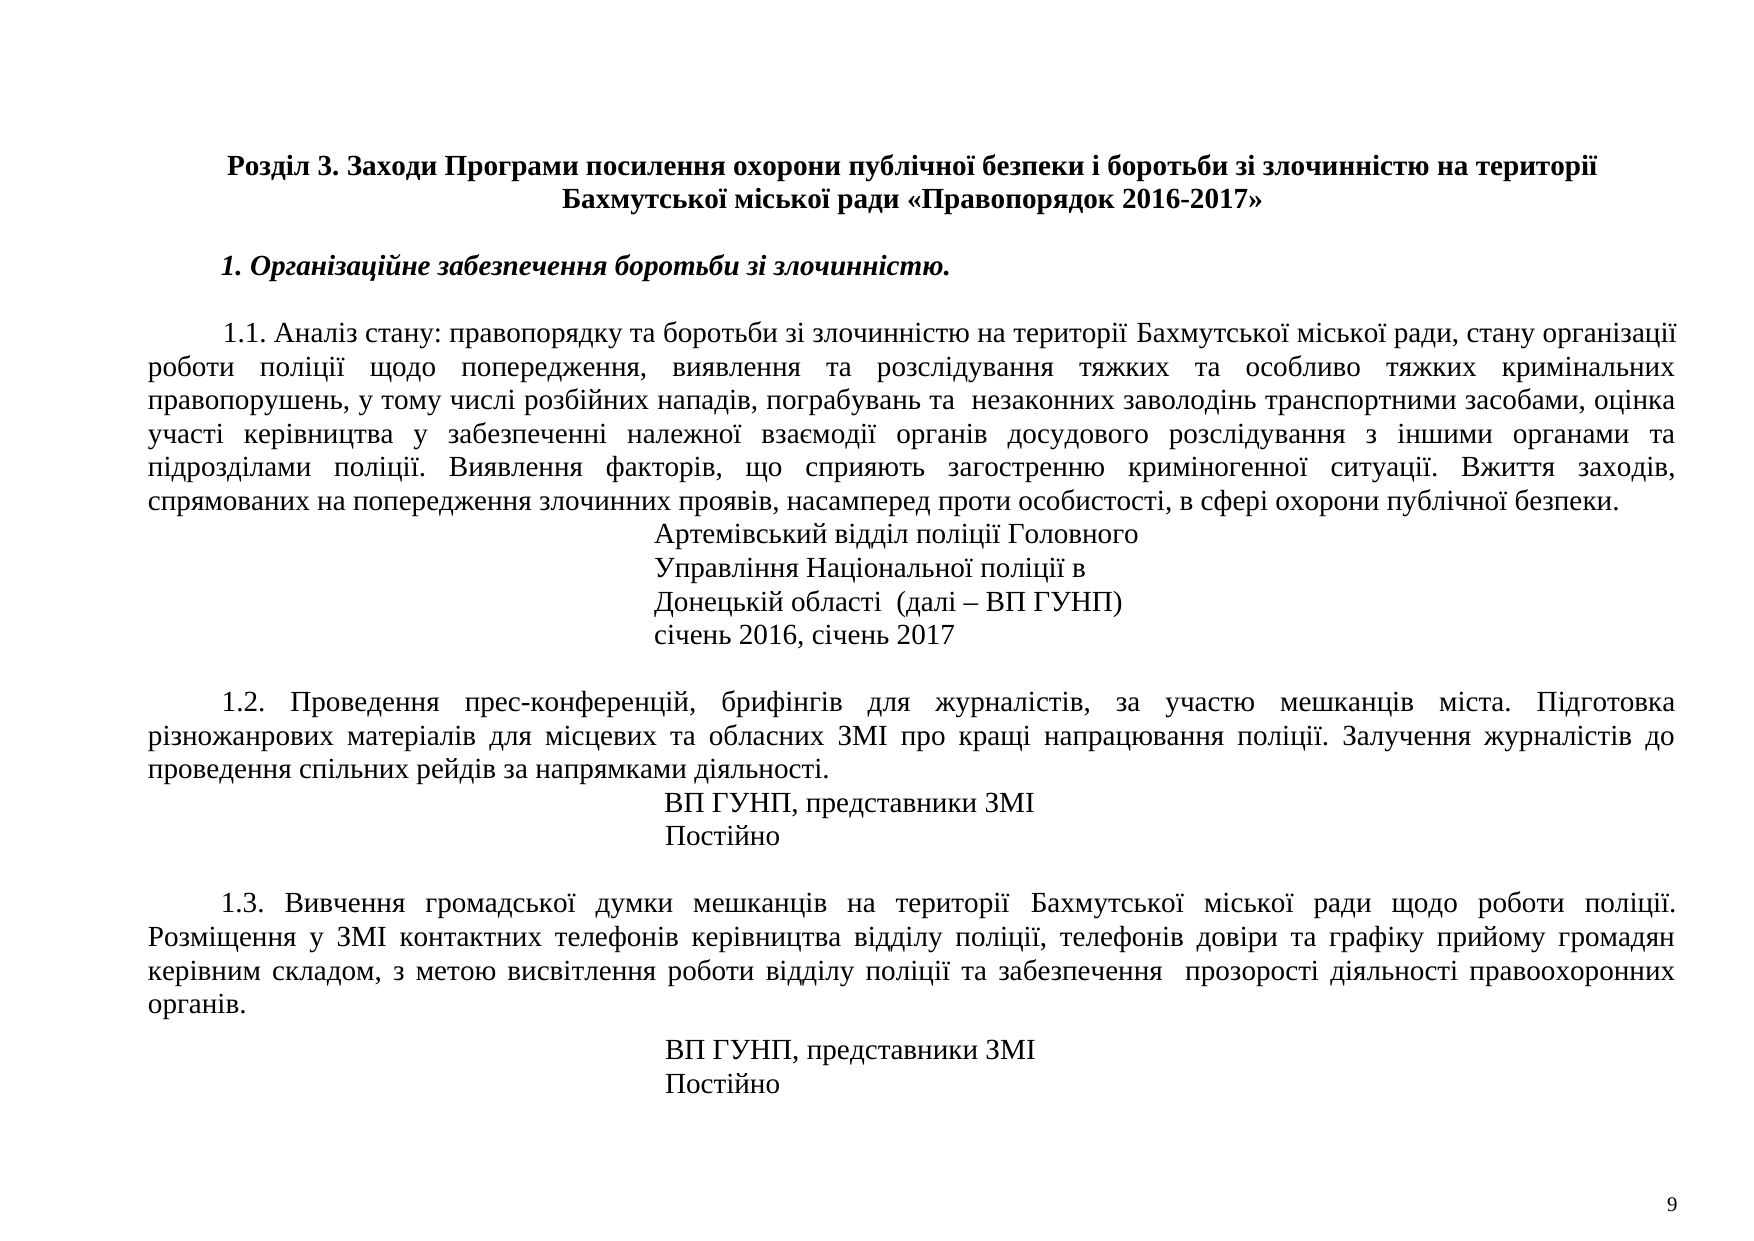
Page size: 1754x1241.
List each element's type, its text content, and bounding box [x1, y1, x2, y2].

text 1.3. Вивчення громадської думки мешканців на території Бахмутської міської ради щодо роботи поліції. Розміщення у ЗМІ контактних телефонів керівництва відділу поліції, телефонів довіри та графіку прийому громадян керівним складом, з метою висвітлення роботи відділу поліції та забезпечення прозорості діяльності правоохоронних органів. [148, 886, 1677, 1020]
text 1. Організаційне забезпечення боротьби зі злочинністю. [148, 248, 1686, 282]
text Постійно [337, 1066, 1677, 1099]
text ВП ГУНП, представники ЗМІ [148, 785, 1677, 818]
text ВП ГУНП, представники ЗМІ [591, 1032, 1677, 1066]
text Розділ 3. Заходи Програми посилення охорони публічної безпеки і боротьби зі злочинністю на території Бахмутської міської ради «Правопорядок 2016-2017» [148, 148, 1677, 215]
text Артемівський відділ поліції Головного [654, 517, 1677, 550]
text Управління Національної поліції в [654, 550, 1677, 584]
text 1.2. Проведення прес-конференцій, брифінгів для журналістів, за участю мешканців міста. Підготовка різножанрових матеріалів для місцевих та обласних ЗМІ про кращі напрацювання поліції. Залучення журналістів до проведення спільних рейдів за напрямками діяльності. [148, 684, 1677, 785]
text 1.1. Аналіз стану: правопорядку та боротьби зі злочинністю на території Бахмутської міської ради, стану організації роботи поліції щодо попередження, виявлення та розслідування тяжких та особливо тяжких кримінальних правопорушень, у тому числі розбійних нападів, пограбувань та незаконних заволодінь транспортними засобами, оцінка участі керівництва у забезпеченні належної взаємодії органів досудового розслідування з іншими органами та підрозділами поліції. Виявлення факторів, що сприяють загостренню криміногенної ситуації. Вжиття заходів, спрямованих на попередження злочинних проявів, насамперед проти особистості, в сфері охорони публічної безпеки. [148, 315, 1677, 517]
text Постійно [337, 818, 1677, 852]
text Донецькій області (далі – ВП ГУНП) [654, 584, 1677, 617]
text січень 2016, січень 2017 [654, 617, 1677, 651]
